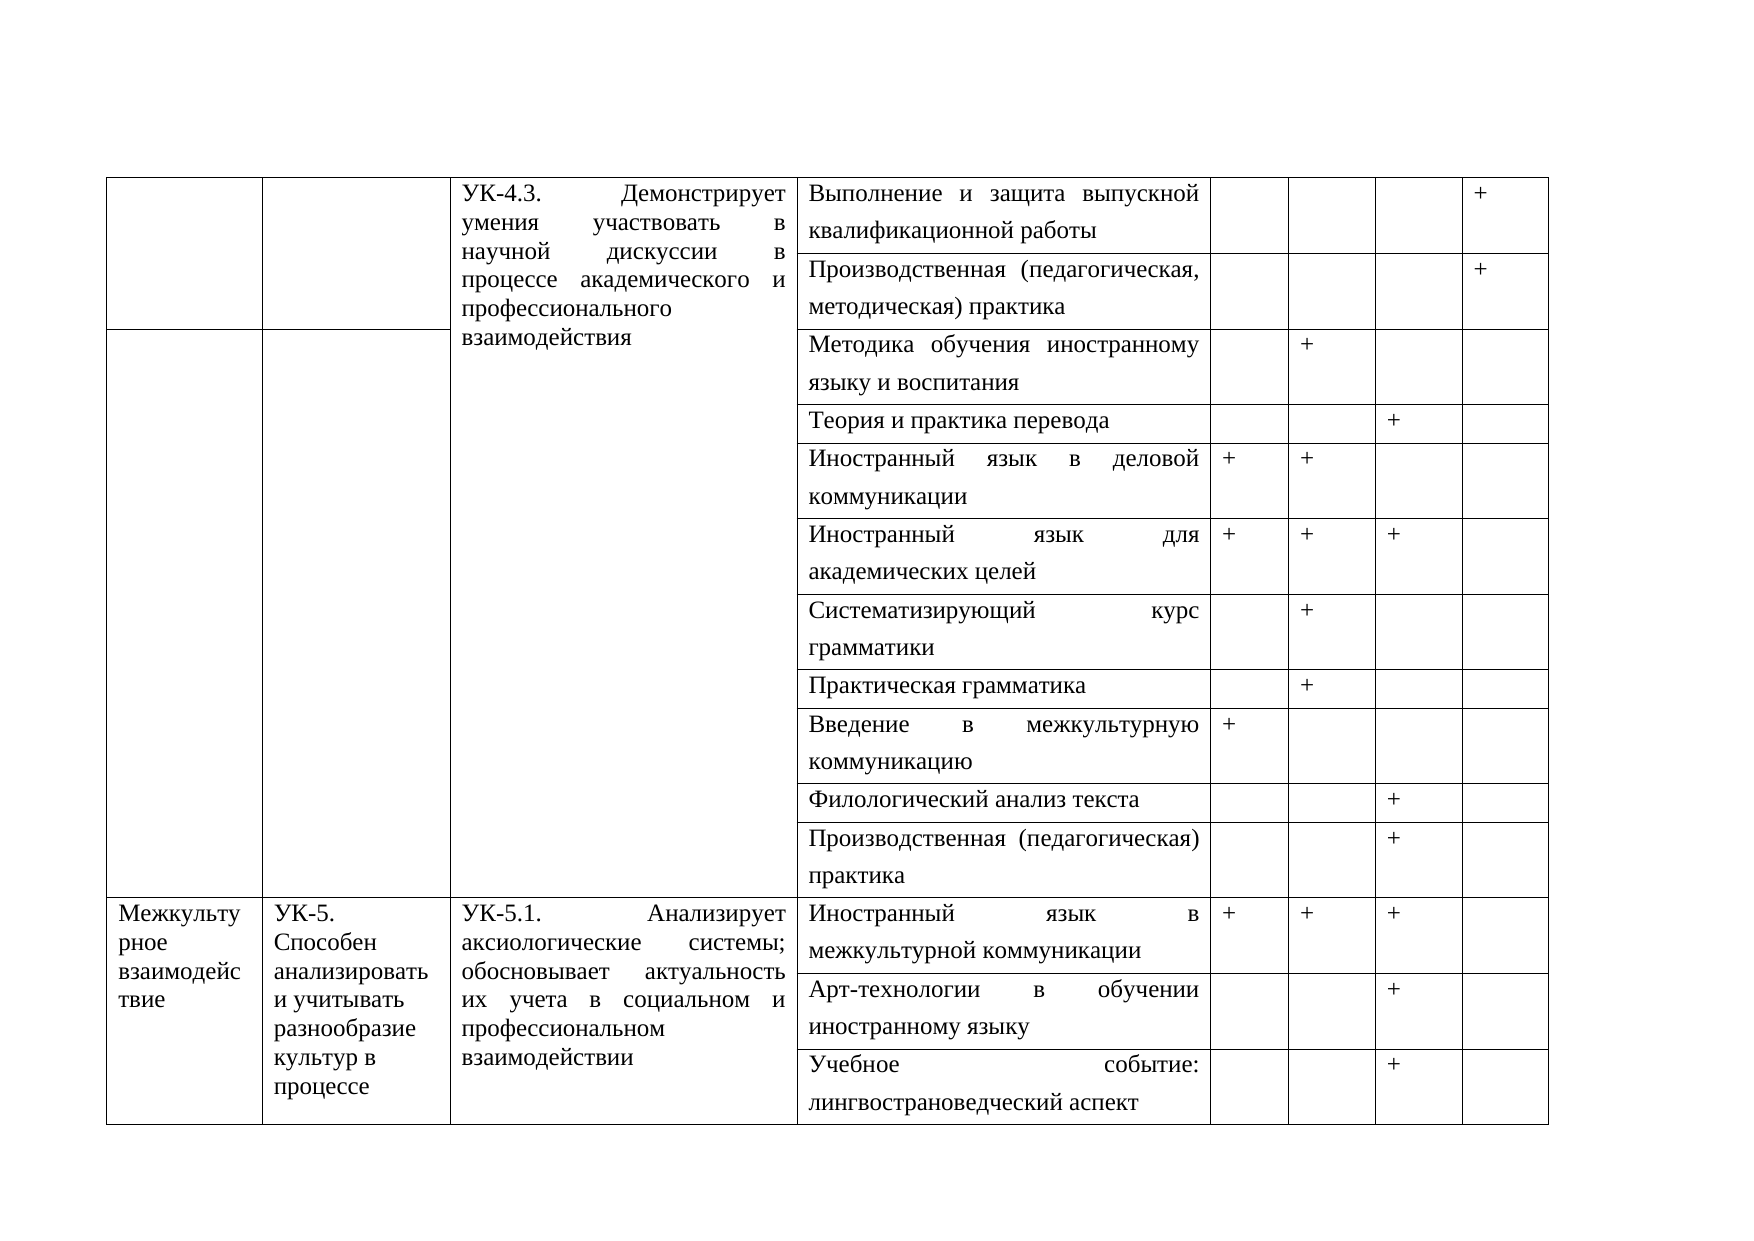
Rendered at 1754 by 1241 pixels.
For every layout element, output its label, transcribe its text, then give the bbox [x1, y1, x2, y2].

table_cell + [1289, 898, 1375, 973]
table_cell + [1376, 823, 1462, 897]
table_cell Иностранный язык для академических целей [798, 519, 1210, 594]
table_cell + [1289, 670, 1375, 708]
table_cell Введение в межкультурную коммуникацию [798, 709, 1210, 783]
table_cell + [1376, 898, 1462, 973]
table_cell [1211, 670, 1288, 708]
table_cell + [1289, 519, 1375, 594]
table_cell + [1376, 1050, 1462, 1124]
table_cell Практическая грамматика [798, 670, 1210, 708]
table_cell [1211, 974, 1288, 1048]
table_cell [1376, 670, 1462, 708]
table_cell + [1211, 519, 1288, 594]
table_cell Филологический анализ текста [798, 784, 1210, 822]
table_cell + [1463, 254, 1548, 328]
table_cell [1376, 444, 1462, 518]
table_cell [1289, 1050, 1375, 1124]
table_cell [1211, 254, 1288, 328]
table_cell [1463, 1050, 1548, 1124]
table_cell [1376, 595, 1462, 669]
table_cell [1211, 823, 1288, 897]
table_cell Выполнение и защита выпускной квалификационной работы [798, 178, 1210, 253]
table_cell [1289, 178, 1375, 253]
table_cell [1463, 330, 1548, 404]
table_cell Иностранный язык в деловой коммуникации [798, 444, 1210, 518]
table_cell + [1463, 178, 1548, 253]
table_cell + [1289, 444, 1375, 518]
table_cell + [1289, 330, 1375, 404]
table_cell [1463, 784, 1548, 822]
table_cell УК-4.3. Демонстрирует умения участвовать в научной дискуссии в процессе академического и профессионального взаимодействия [451, 178, 797, 897]
table_cell [1376, 330, 1462, 404]
table_cell + [1211, 898, 1288, 973]
table_cell УК-5. Способен анализировать и учитывать разнообразие культур в процессе межкультурного взаимодействия [263, 898, 450, 1124]
table_cell [1463, 595, 1548, 669]
table_cell [1463, 974, 1548, 1048]
table_cell [1211, 178, 1288, 253]
table_cell Производственная (педагогическая, методическая) практика [798, 254, 1210, 328]
table_cell [1463, 444, 1548, 518]
table_cell [1289, 709, 1375, 783]
table_cell [1463, 709, 1548, 783]
table_cell [1211, 1050, 1288, 1124]
table_cell [1289, 254, 1375, 328]
table_cell [1211, 405, 1288, 442]
table_cell [1376, 254, 1462, 328]
table_cell Теория и практика перевода [798, 405, 1210, 442]
table_cell [1289, 823, 1375, 897]
table_cell + [1211, 444, 1288, 518]
table_cell [1463, 405, 1548, 442]
table_cell + [1376, 974, 1462, 1048]
table_cell [107, 330, 262, 897]
table_cell [1463, 898, 1548, 973]
table_cell [1376, 178, 1462, 253]
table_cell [798, 974, 1210, 1048]
table_cell + [1376, 519, 1462, 594]
table_cell Иностранный язык в межкультурной коммуникации [798, 898, 1210, 973]
table_cell Методика обучения иностранному языку и воспитания [798, 330, 1210, 404]
table_cell [1289, 405, 1375, 442]
table_cell [1376, 709, 1462, 783]
table_cell + [1211, 709, 1288, 783]
table_cell Учебное событие: лингвострановедческий аспект [798, 1050, 1210, 1124]
table_cell [263, 330, 450, 897]
table_cell Систематизирующий курс грамматики [798, 595, 1210, 669]
table_cell Производственная (педагогическая) практика [798, 823, 1210, 897]
table_cell [1463, 670, 1548, 708]
table_cell УК-5.1. Анализирует аксиологические системы; обосновывает актуальность их учета в социальном и профессиональном взаимодействии [451, 898, 797, 1124]
table_cell + [1289, 595, 1375, 669]
table_cell + [1376, 405, 1462, 442]
table_cell + [1376, 784, 1462, 822]
table_cell [1211, 784, 1288, 822]
table_cell [1211, 595, 1288, 669]
table_cell [1463, 519, 1548, 594]
table_cell [1463, 823, 1548, 897]
table_cell [1289, 974, 1375, 1048]
table_cell Межкультурное взаимодействие [107, 898, 262, 1124]
table_cell [1211, 330, 1288, 404]
table_cell [1289, 784, 1375, 822]
